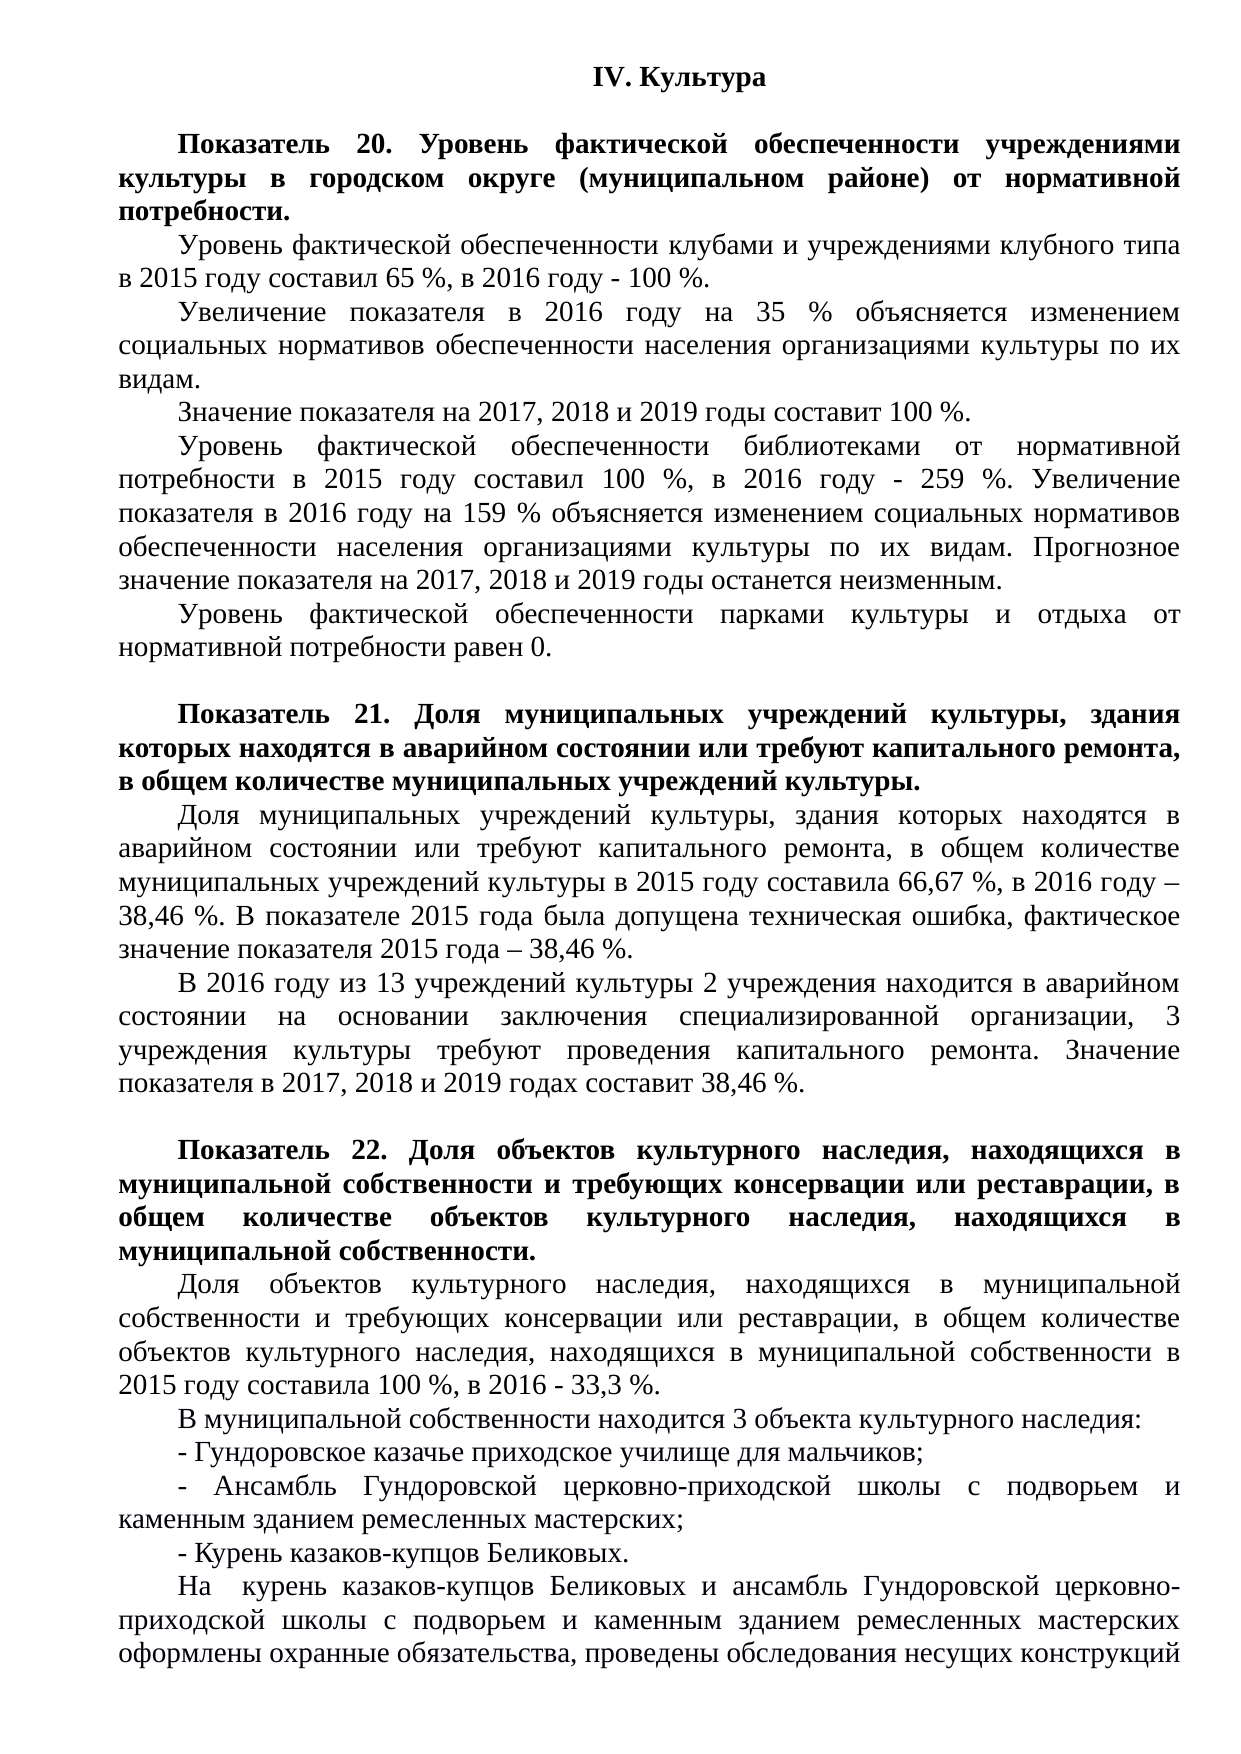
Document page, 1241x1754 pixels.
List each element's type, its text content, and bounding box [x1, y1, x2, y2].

text Доля объектов культурного наследия, находящихся в муниципальной собственности и требующих консервации или реставрации, в общем количестве объектов культурного наследия, находящихся в муниципальной собственности в 2015 году составила 100 %, в 2016 - 33,3 %. [118, 1267, 1181, 1401]
text Показатель 20. Уровень фактической обеспеченности учреждениями культуры в городском округе (муниципальном районе) от нормативной потребности. [118, 126, 1181, 227]
text Значение показателя на 2017, 2018 и 2019 годы составит 100 %. [118, 394, 1181, 428]
text В 2016 году из 13 учреждений культуры 2 учреждения находится в аварийном состоянии на основании заключения специализированной организации, 3 учреждения культуры требуют проведения капитального ремонта. Значение показателя в 2017, 2018 и 2019 годах составит 38,46 %. [118, 965, 1181, 1099]
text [118, 1568, 1181, 1669]
text Уровень фактической обеспеченности парками культуры и отдыха от нормативной потребности равен 0. [118, 596, 1181, 663]
text - Курень казаков-купцов Беликовых. [118, 1535, 1181, 1568]
text Увеличение показателя в 2016 году на 35 % объясняется изменением социальных нормативов обеспеченности населения организациями культуры по их видам. [118, 294, 1181, 394]
text Показатель 21. Доля муниципальных учреждений культуры, здания которых находятся в аварийном состоянии или требуют капитального ремонта, в общем количестве муниципальных учреждений культуры. [118, 696, 1181, 797]
text Доля муниципальных учреждений культуры, здания которых находятся в аварийном состоянии или требуют капитального ремонта, в общем количестве муниципальных учреждений культуры в 2015 году составила 66,67 %, в 2016 году – 38,46 %. В показателе 2015 года была допущена техническая ошибка, фактическое значение показателя 2015 года – 38,46 %. [118, 797, 1181, 965]
text - Ансамбль Гундоровской церковно-приходской школы с подворьем и каменным зданием ремесленных мастерских; [118, 1468, 1181, 1535]
text Уровень фактической обеспеченности клубами и учреждениями клубного типа в 2015 году составил 65 %, в 2016 году - 100 %. [118, 227, 1181, 294]
text IV. Культура [118, 59, 1181, 93]
text Уровень фактической обеспеченности библиотеками от нормативной потребности в 2015 году составил 100 %, в 2016 году - 259 %. Увеличение показателя в 2016 году на 159 % объясняется изменением социальных нормативов обеспеченности населения организациями культуры по их видам. Прогнозное значение показателя на 2017, 2018 и 2019 годы останется неизменным. [118, 428, 1181, 596]
text - Гундоровское казачье приходское училище для мальчиков; [118, 1434, 1181, 1468]
text Показатель 22. Доля объектов культурного наследия, находящихся в муниципальной собственности и требующих консервации или реставрации, в общем количестве объектов культурного наследия, находящихся в муниципальной собственности. [118, 1132, 1181, 1267]
text В муниципальной собственности находится 3 объекта культурного наследия: [118, 1401, 1181, 1434]
